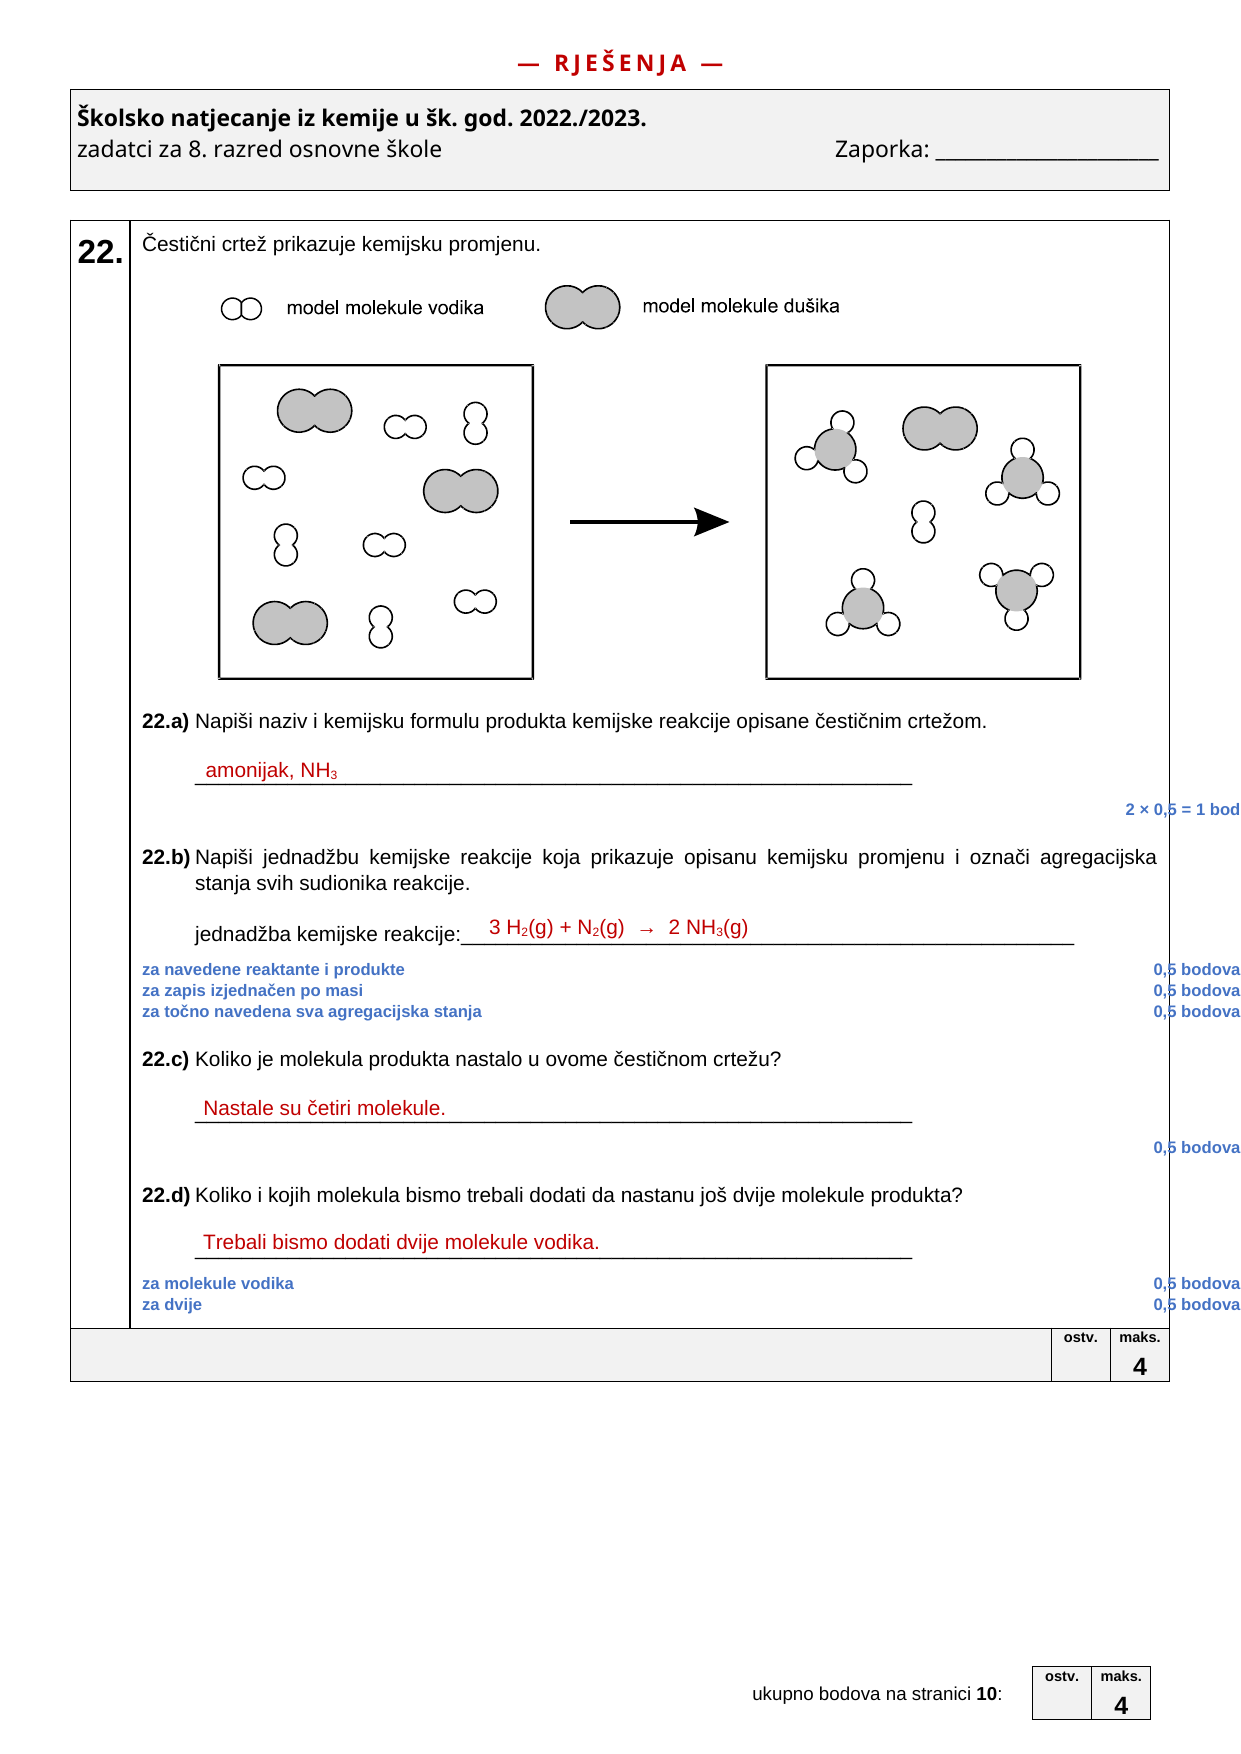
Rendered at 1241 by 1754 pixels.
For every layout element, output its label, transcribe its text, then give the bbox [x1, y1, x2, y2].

table_header Čestični crtež prikazuje kemijsku promjenu. 22.a) Napiši naziv i kemijsku formulu produkta kemijske reakcije opisane čestičnim crtežom. ______________________________________________________________ 2 × 0,5 = 1 bod 22.b) Napiši jednadžbu kemijske reakcije koja prikazuje opisanu kemijsku promjenu i označi agregacijska stanja svih sudionika reakcije. jednadžba kemijske reakcije:_____________________________________________________ za navedene reaktante i produkte 0,5 bodova za zapis izjednačen po masi 0,5 bodova za točno navedena sva agregacijska stanja 0,5 bodova 22.c) Koliko je molekula produkta nastalo u ovome čestičnom crtežu? ______________________________________________________________ 0,5 bodova 22.d) Koliko i kojih molekula bismo trebali dodati da nastanu još dvije molekule produkta? ______________________________________________________________ za molekule vodika 0,5 bodova za dvije 0,5 bodova [131, 221, 1169, 1328]
table_header 22. [71, 221, 129, 1328]
table_cell [130, 1329, 1051, 1381]
table_cell ostv. [1052, 1329, 1110, 1381]
table_cell [71, 1329, 130, 1381]
table_cell maks. 4 [1111, 1329, 1169, 1381]
